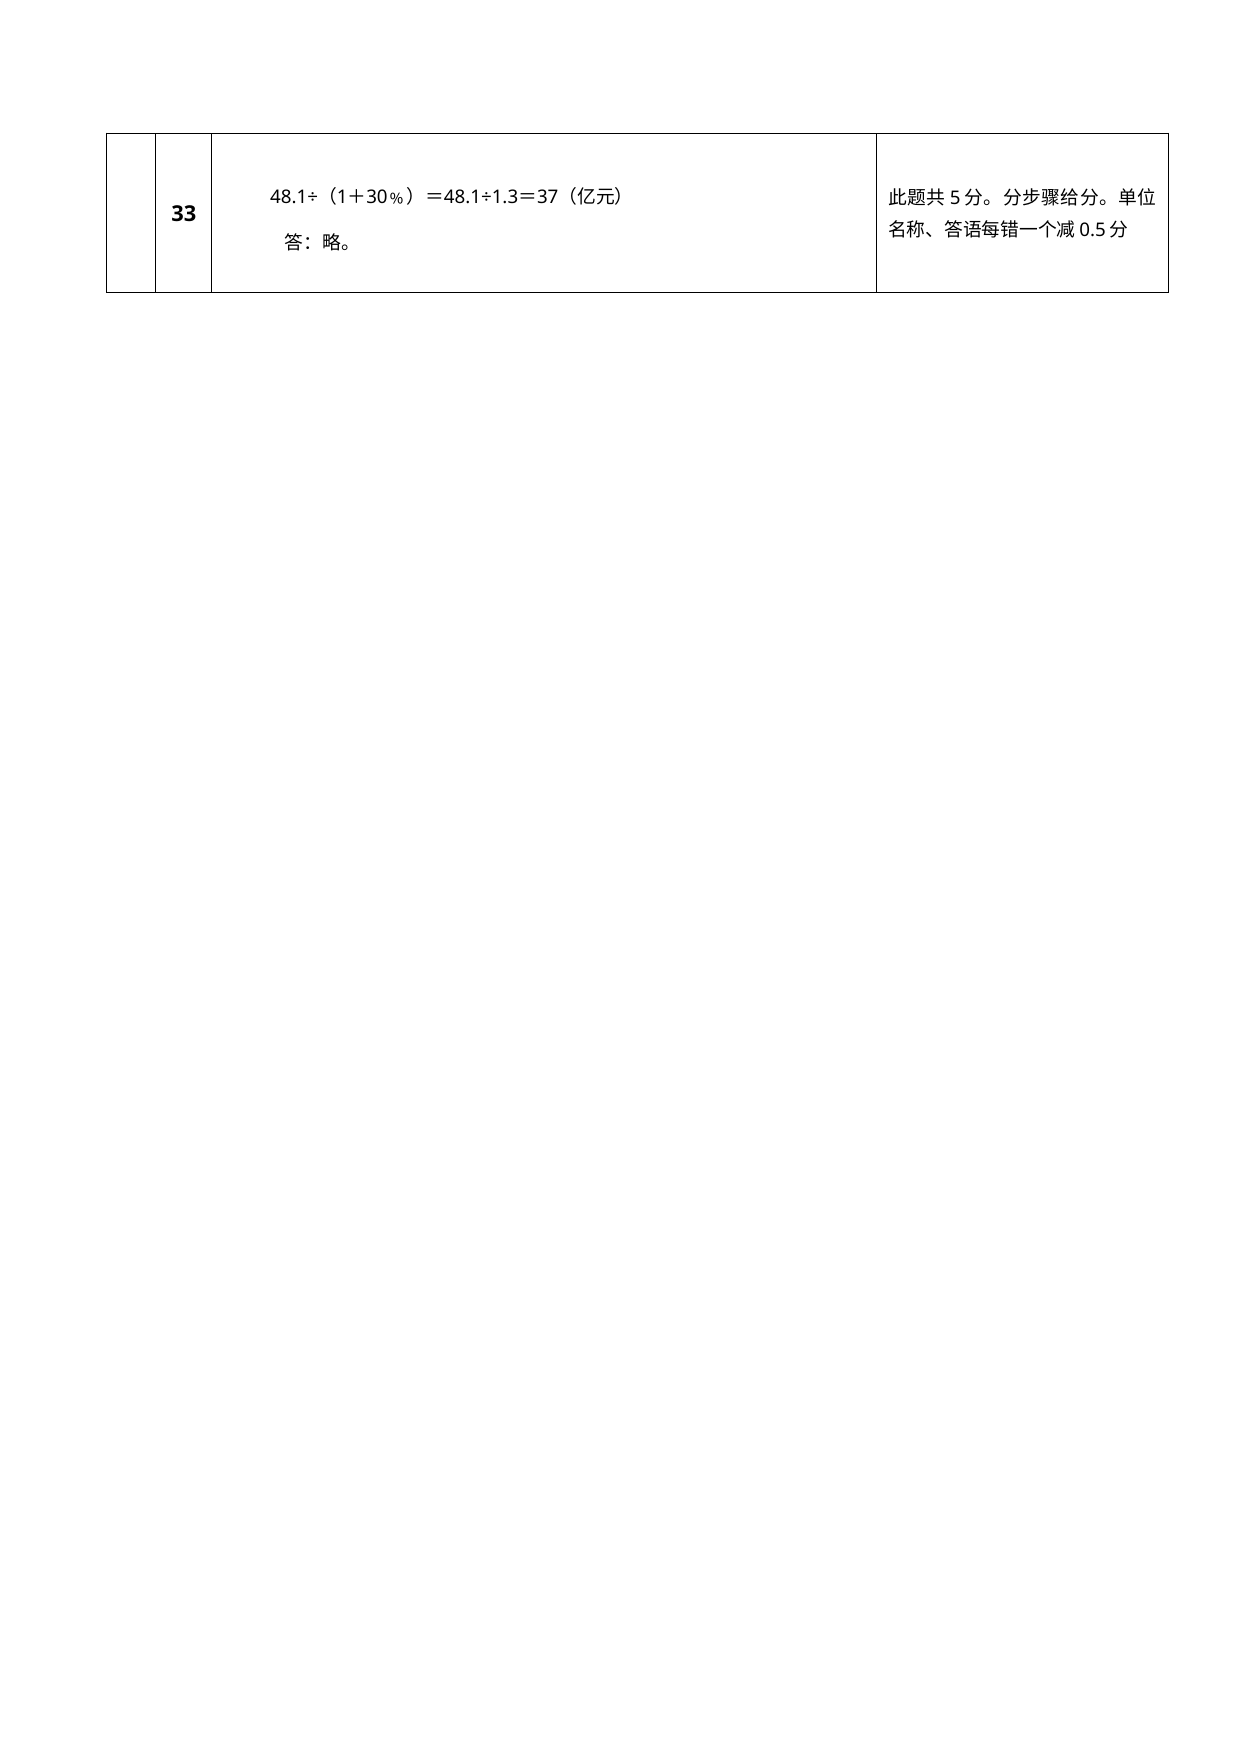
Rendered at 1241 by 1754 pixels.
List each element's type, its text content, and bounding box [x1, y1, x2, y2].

table_cell 33 [156, 134, 211, 292]
table_cell 48.1÷（1＋30﹪）＝48.1÷1.3＝37（亿元） 答：略。 [212, 134, 876, 292]
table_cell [877, 134, 1168, 292]
